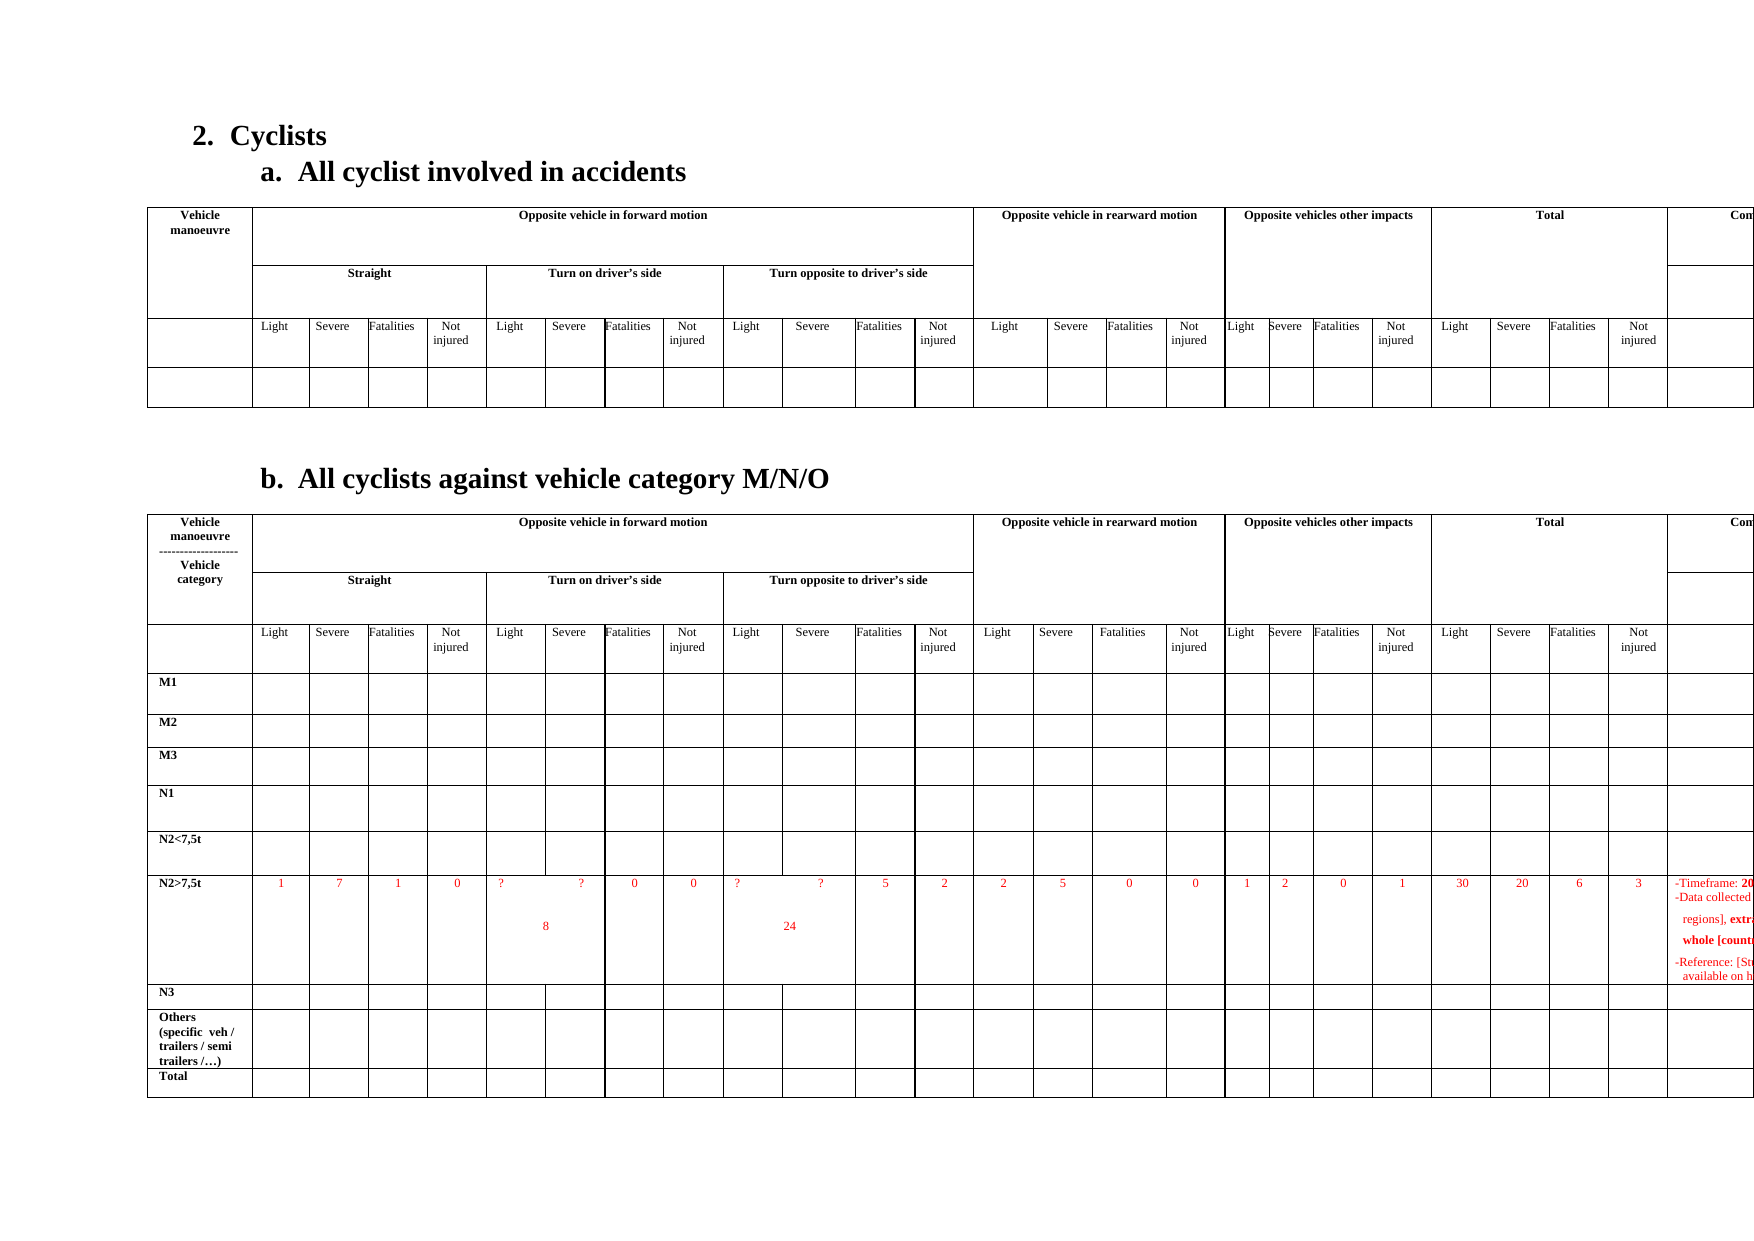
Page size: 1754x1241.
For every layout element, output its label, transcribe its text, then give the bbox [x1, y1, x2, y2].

table_cell Severe [310, 625, 368, 673]
table_cell Fatalities [856, 625, 914, 673]
table_cell [783, 674, 855, 713]
table_cell Not injured [1167, 625, 1224, 673]
table_cell [724, 715, 782, 747]
table_cell [856, 715, 914, 747]
table_cell [724, 1010, 782, 1068]
table_cell [664, 832, 723, 874]
table_cell [487, 786, 545, 831]
table_cell [1270, 1069, 1313, 1097]
table_cell [1668, 625, 1753, 673]
table_cell [974, 748, 1033, 785]
table_cell [310, 368, 368, 407]
table_header Opposite vehicle in forward motion [253, 515, 973, 572]
table_cell Turn opposite to driver’s side [724, 573, 973, 624]
table_cell [1668, 786, 1753, 831]
table_cell [974, 832, 1033, 874]
table_header Vehicle manoeuvre [148, 208, 252, 317]
table_cell [148, 625, 252, 673]
table_cell [1167, 674, 1224, 713]
table_cell [253, 1069, 309, 1097]
table_cell [369, 715, 427, 747]
table_cell [1226, 1010, 1269, 1068]
table_cell [606, 748, 663, 785]
table_cell [1034, 985, 1092, 1009]
table_cell Light [1226, 625, 1269, 673]
table_cell 6 [1550, 876, 1608, 983]
table_cell [1167, 368, 1224, 407]
table_cell N2<7,5t [148, 832, 252, 874]
table_cell [1550, 786, 1608, 831]
table_cell [148, 319, 252, 367]
table_cell [487, 1069, 545, 1097]
table_cell [1034, 1069, 1092, 1097]
table_cell [546, 1069, 604, 1097]
table_cell [724, 368, 782, 407]
table_cell [606, 832, 663, 874]
table_cell [1107, 368, 1166, 407]
table_cell [1668, 832, 1753, 874]
table_cell [1491, 985, 1549, 1009]
table_cell [664, 1069, 723, 1097]
table_cell Light [1226, 319, 1269, 367]
table_cell [856, 985, 914, 1009]
table_cell [1034, 1010, 1092, 1068]
table_cell N1 [148, 786, 252, 831]
table_cell [724, 832, 782, 874]
table_cell [1167, 748, 1224, 785]
list Cyclists [192, 118, 1606, 152]
table_cell [1093, 748, 1166, 785]
table_cell [253, 674, 309, 713]
table_cell [1093, 1010, 1166, 1068]
table_cell Fatalities [1107, 319, 1166, 367]
table_cell Not injured [1609, 319, 1667, 367]
table_cell [783, 715, 855, 747]
table_cell [724, 674, 782, 713]
table_cell [664, 715, 723, 747]
table_cell [1034, 715, 1092, 747]
table_cell Fatalities [606, 319, 663, 367]
table_cell [1167, 715, 1224, 747]
table_cell [856, 1010, 914, 1068]
table_cell [1668, 715, 1753, 747]
table_cell [487, 715, 545, 747]
table_cell [310, 674, 368, 713]
table_cell Fatalities [606, 625, 663, 673]
table_cell [428, 748, 486, 785]
table_cell [369, 1069, 427, 1097]
table_cell 2 [916, 876, 973, 983]
table_cell Light [724, 319, 782, 367]
table_cell [1373, 715, 1431, 747]
table_cell Not injured [916, 319, 973, 367]
table_cell [1550, 674, 1608, 713]
table_cell [1226, 674, 1269, 713]
table_cell Light [487, 625, 545, 673]
table_header Opposite vehicles other impacts [1226, 208, 1431, 317]
table_cell [487, 748, 545, 785]
table_cell [724, 1069, 782, 1097]
table_cell [1270, 1010, 1313, 1068]
table_cell [310, 832, 368, 874]
table_cell [724, 985, 782, 1009]
table_cell M2 [148, 715, 252, 747]
table_header Total [1432, 208, 1667, 317]
table_cell [1270, 715, 1313, 747]
table_cell [606, 368, 663, 407]
table_cell [1550, 985, 1608, 1009]
table_cell [428, 1010, 486, 1068]
table_cell [1314, 368, 1372, 407]
table_cell [1314, 1069, 1372, 1097]
table_cell [1226, 832, 1269, 874]
table_cell 2 [974, 876, 1033, 983]
table_header Vehicle manoeuvre ------------------- Vehicle category [148, 515, 252, 624]
table_cell 20 [1491, 876, 1549, 983]
table_cell [253, 748, 309, 785]
table_cell [856, 674, 914, 713]
table_cell [253, 368, 309, 407]
table_cell [1373, 786, 1431, 831]
table_header Opposite vehicle in rearward motion [974, 515, 1224, 624]
table_cell Light [724, 625, 782, 673]
table_cell [1314, 786, 1372, 831]
table_cell [1270, 674, 1313, 713]
table_cell [664, 1010, 723, 1068]
table_cell Light [253, 319, 309, 367]
table_cell Severe [1270, 319, 1313, 367]
table_cell [546, 674, 604, 713]
table_cell [916, 748, 973, 785]
table_cell [606, 674, 663, 713]
table_cell Timeframe: 2010-2015 Data collected in [country’s regions], extrapolated to whole [country] Reference: [Study XXX available on http://xxx] [1668, 876, 1753, 983]
table_cell [369, 748, 427, 785]
table_cell [856, 832, 914, 874]
table_cell [1609, 1069, 1667, 1097]
table_cell Severe [546, 319, 604, 367]
table_cell [1093, 985, 1166, 1009]
table_cell [783, 985, 855, 1009]
table_cell [546, 1010, 604, 1068]
table_cell Turn on driver’s side [487, 266, 723, 317]
table_cell N2>7,5t [148, 876, 252, 983]
table_cell [369, 985, 427, 1009]
table_cell [148, 368, 252, 407]
table_cell 0 [1093, 876, 1166, 983]
table_cell [606, 786, 663, 831]
table_cell Fatalities [1314, 319, 1372, 367]
table_cell [783, 1069, 855, 1097]
table_cell [1550, 715, 1608, 747]
table_cell [856, 368, 914, 407]
table_cell [1034, 674, 1092, 713]
table_cell [974, 715, 1033, 747]
table_cell [487, 832, 545, 874]
table_cell Turn opposite to driver’s side [724, 266, 973, 317]
table_cell [1093, 674, 1166, 713]
table_cell [664, 674, 723, 713]
table_cell [1668, 319, 1753, 367]
table_cell [664, 985, 723, 1009]
table_cell [487, 985, 545, 1009]
table_cell [1609, 674, 1667, 713]
table_cell Fatalities [1550, 319, 1608, 367]
table_cell [1373, 748, 1431, 785]
table_cell [1609, 985, 1667, 1009]
table_cell [1226, 985, 1269, 1009]
table_cell [1373, 1010, 1431, 1068]
table_cell Straight [253, 266, 486, 317]
table_cell [974, 368, 1047, 407]
table_cell [253, 786, 309, 831]
table_cell Light [253, 625, 309, 673]
table_cell [428, 368, 486, 407]
table_cell Fatalities [1550, 625, 1608, 673]
table_cell Light [974, 319, 1047, 367]
table_cell [1491, 786, 1549, 831]
table_cell [546, 748, 604, 785]
table_cell [546, 985, 604, 1009]
table_cell ? ? 8 [487, 876, 604, 983]
table_cell 0 [664, 876, 723, 983]
table_cell [916, 368, 973, 407]
table_cell [1314, 1010, 1372, 1068]
table_cell [724, 748, 782, 785]
table_cell [369, 832, 427, 874]
table_header Total [1432, 515, 1667, 624]
table_cell [974, 786, 1033, 831]
table_cell [1432, 715, 1490, 747]
table_cell Not injured [916, 625, 973, 673]
table_cell [1491, 368, 1549, 407]
table_cell [916, 786, 973, 831]
table_cell [310, 1069, 368, 1097]
table_cell [1491, 715, 1549, 747]
table_cell [724, 786, 782, 831]
table_cell [916, 985, 973, 1009]
table_cell 0 [428, 876, 486, 983]
table_cell [1432, 832, 1490, 874]
table_cell [1609, 1010, 1667, 1068]
table_cell Turn on driver’s side [487, 573, 723, 624]
table_cell [487, 1010, 545, 1068]
table_cell [783, 832, 855, 874]
table_cell [606, 985, 663, 1009]
table_cell [369, 1010, 427, 1068]
table_cell Not injured [428, 625, 486, 673]
table_cell [1432, 786, 1490, 831]
table_cell [310, 786, 368, 831]
table_cell [974, 1069, 1033, 1097]
table_cell [1668, 1069, 1753, 1097]
table_cell Severe [1270, 625, 1313, 673]
table_cell 1 [1226, 876, 1269, 983]
table_header Opposite vehicle in rearward motion [974, 208, 1224, 317]
table_cell Light [487, 319, 545, 367]
table_cell [1093, 786, 1166, 831]
table_cell M1 [148, 674, 252, 713]
table_cell [606, 715, 663, 747]
table_cell [1270, 985, 1313, 1009]
table_cell 30 [1432, 876, 1490, 983]
table_cell Fatalities [1314, 625, 1372, 673]
table_cell Not injured [428, 319, 486, 367]
table_cell [1167, 1010, 1224, 1068]
table_cell [253, 985, 309, 1009]
table_cell [974, 985, 1033, 1009]
table_cell 0 [606, 876, 663, 983]
table_cell [1668, 368, 1753, 407]
table_cell 7 [310, 876, 368, 983]
table_cell [856, 786, 914, 831]
table_cell [310, 748, 368, 785]
table_cell [664, 368, 723, 407]
table_cell [1314, 674, 1372, 713]
table_cell [1432, 368, 1490, 407]
table_cell 0 [1167, 876, 1224, 983]
table_cell [1550, 748, 1608, 785]
table_cell Severe [1491, 319, 1549, 367]
list All cyclists against vehicle category M/N/O [260, 461, 1606, 494]
table_cell Not injured [1373, 625, 1431, 673]
table_cell [974, 674, 1033, 713]
table_cell Total [148, 1069, 252, 1097]
table_cell [1491, 674, 1549, 713]
table_cell [606, 1069, 663, 1097]
table_cell [1432, 1069, 1490, 1097]
table_cell Light [1432, 625, 1490, 673]
table_header Comment [1668, 515, 1753, 572]
table_cell Severe [783, 625, 855, 673]
table_cell [1034, 786, 1092, 831]
table_cell [546, 368, 604, 407]
table_cell ? ? 24 [724, 876, 855, 983]
table_cell [428, 985, 486, 1009]
table_cell Not injured [664, 625, 723, 673]
table_cell [1609, 832, 1667, 874]
table_cell [428, 832, 486, 874]
table_cell [1373, 368, 1431, 407]
table_cell [1432, 674, 1490, 713]
table_cell [1314, 985, 1372, 1009]
table_cell [1270, 748, 1313, 785]
table_cell [310, 715, 368, 747]
table_cell [916, 1069, 973, 1097]
table_cell [1668, 748, 1753, 785]
table_cell [1048, 368, 1106, 407]
table_cell [1226, 368, 1269, 407]
table_cell [1432, 748, 1490, 785]
table_cell [1550, 368, 1608, 407]
table_cell [1668, 674, 1753, 713]
table_cell Severe [310, 319, 368, 367]
table_cell [1373, 985, 1431, 1009]
table_header Opposite vehicles other impacts [1226, 515, 1431, 624]
table_cell [1093, 715, 1166, 747]
table_cell Severe [546, 625, 604, 673]
table_cell 1 [369, 876, 427, 983]
table_cell [546, 786, 604, 831]
table_header Opposite vehicle in forward motion [253, 208, 973, 265]
table_cell 1 [1373, 876, 1431, 983]
table_cell [1432, 1010, 1490, 1068]
table_cell [546, 715, 604, 747]
table_cell [664, 748, 723, 785]
table_cell [916, 715, 973, 747]
table_cell Not injured [1167, 319, 1224, 367]
table_cell Not injured [1373, 319, 1431, 367]
table_cell [783, 368, 855, 407]
table_cell [487, 368, 545, 407]
table_cell [606, 1010, 663, 1068]
table_cell [1270, 786, 1313, 831]
table_cell [783, 1010, 855, 1068]
table_cell [1167, 832, 1224, 874]
table_cell [1167, 1069, 1224, 1097]
table_cell [310, 985, 368, 1009]
table_cell [974, 1010, 1033, 1068]
table_cell [1668, 266, 1753, 317]
table_cell [1270, 368, 1313, 407]
table_cell [1550, 832, 1608, 874]
table_cell N3 [148, 985, 252, 1009]
table_cell Straight [253, 573, 486, 624]
table_cell [1167, 985, 1224, 1009]
table_cell [664, 786, 723, 831]
table_cell [1432, 985, 1490, 1009]
table_cell 5 [1034, 876, 1092, 983]
table_cell [546, 832, 604, 874]
table_cell [1226, 1069, 1269, 1097]
table_cell [1314, 715, 1372, 747]
table_cell [1550, 1010, 1608, 1068]
table_cell [1226, 748, 1269, 785]
table_cell [1034, 748, 1092, 785]
table_cell [310, 1010, 368, 1068]
list All cyclist involved in accidents [260, 154, 1606, 188]
table_cell [1270, 832, 1313, 874]
table_cell Fatalities [856, 319, 914, 367]
table_cell 2 [1270, 876, 1313, 983]
table_cell [1609, 715, 1667, 747]
table_cell [1491, 748, 1549, 785]
table_cell Fatalities [369, 319, 427, 367]
table_cell [487, 674, 545, 713]
table_cell [1373, 832, 1431, 874]
table_cell [253, 1010, 309, 1068]
table_cell [1314, 832, 1372, 874]
table_cell [1491, 832, 1549, 874]
table_cell [1491, 1010, 1549, 1068]
table_cell Severe [783, 319, 855, 367]
table_header Comment [1668, 208, 1753, 265]
table_cell 1 [253, 876, 309, 983]
table_cell [856, 748, 914, 785]
table_cell Light [974, 625, 1033, 673]
table_cell [783, 748, 855, 785]
table_cell [428, 1069, 486, 1097]
table_cell [916, 832, 973, 874]
table_cell Severe [1034, 625, 1092, 673]
table_cell 5 [856, 876, 914, 983]
table_cell Light [1432, 319, 1490, 367]
table_cell [1373, 1069, 1431, 1097]
table_cell [253, 715, 309, 747]
table_cell [1314, 748, 1372, 785]
table_cell [1167, 786, 1224, 831]
table_cell Severe [1491, 625, 1549, 673]
table_cell [428, 786, 486, 831]
table_cell Fatalities [369, 625, 427, 673]
table_cell [1034, 832, 1092, 874]
table_cell Fatalities [1093, 625, 1166, 673]
table_cell 3 [1609, 876, 1667, 983]
table_cell [1226, 786, 1269, 831]
table_cell [1373, 674, 1431, 713]
table_cell Not injured [664, 319, 723, 367]
table_cell 0 [1314, 876, 1372, 983]
table_cell [428, 674, 486, 713]
table_cell [1668, 573, 1753, 624]
table_cell [1226, 715, 1269, 747]
table_cell [783, 786, 855, 831]
table_cell M3 [148, 748, 252, 785]
table_cell [369, 368, 427, 407]
table_cell [1609, 748, 1667, 785]
table_cell [253, 832, 309, 874]
table_cell Severe [1048, 319, 1106, 367]
table_cell [916, 674, 973, 713]
table_cell [1093, 832, 1166, 874]
table_cell [428, 715, 486, 747]
table_cell [1093, 1069, 1166, 1097]
table_cell [1668, 1010, 1753, 1068]
table_cell Others (specific veh / trailers / semi trailers /…) [148, 1010, 252, 1068]
table_cell [369, 674, 427, 713]
table_cell [1609, 368, 1667, 407]
table_cell [369, 786, 427, 831]
table_cell [916, 1010, 973, 1068]
table_cell [1550, 1069, 1608, 1097]
table_cell [1668, 985, 1753, 1009]
table_cell Not injured [1609, 625, 1667, 673]
table_cell [1609, 786, 1667, 831]
table_cell [1491, 1069, 1549, 1097]
table_cell [856, 1069, 914, 1097]
